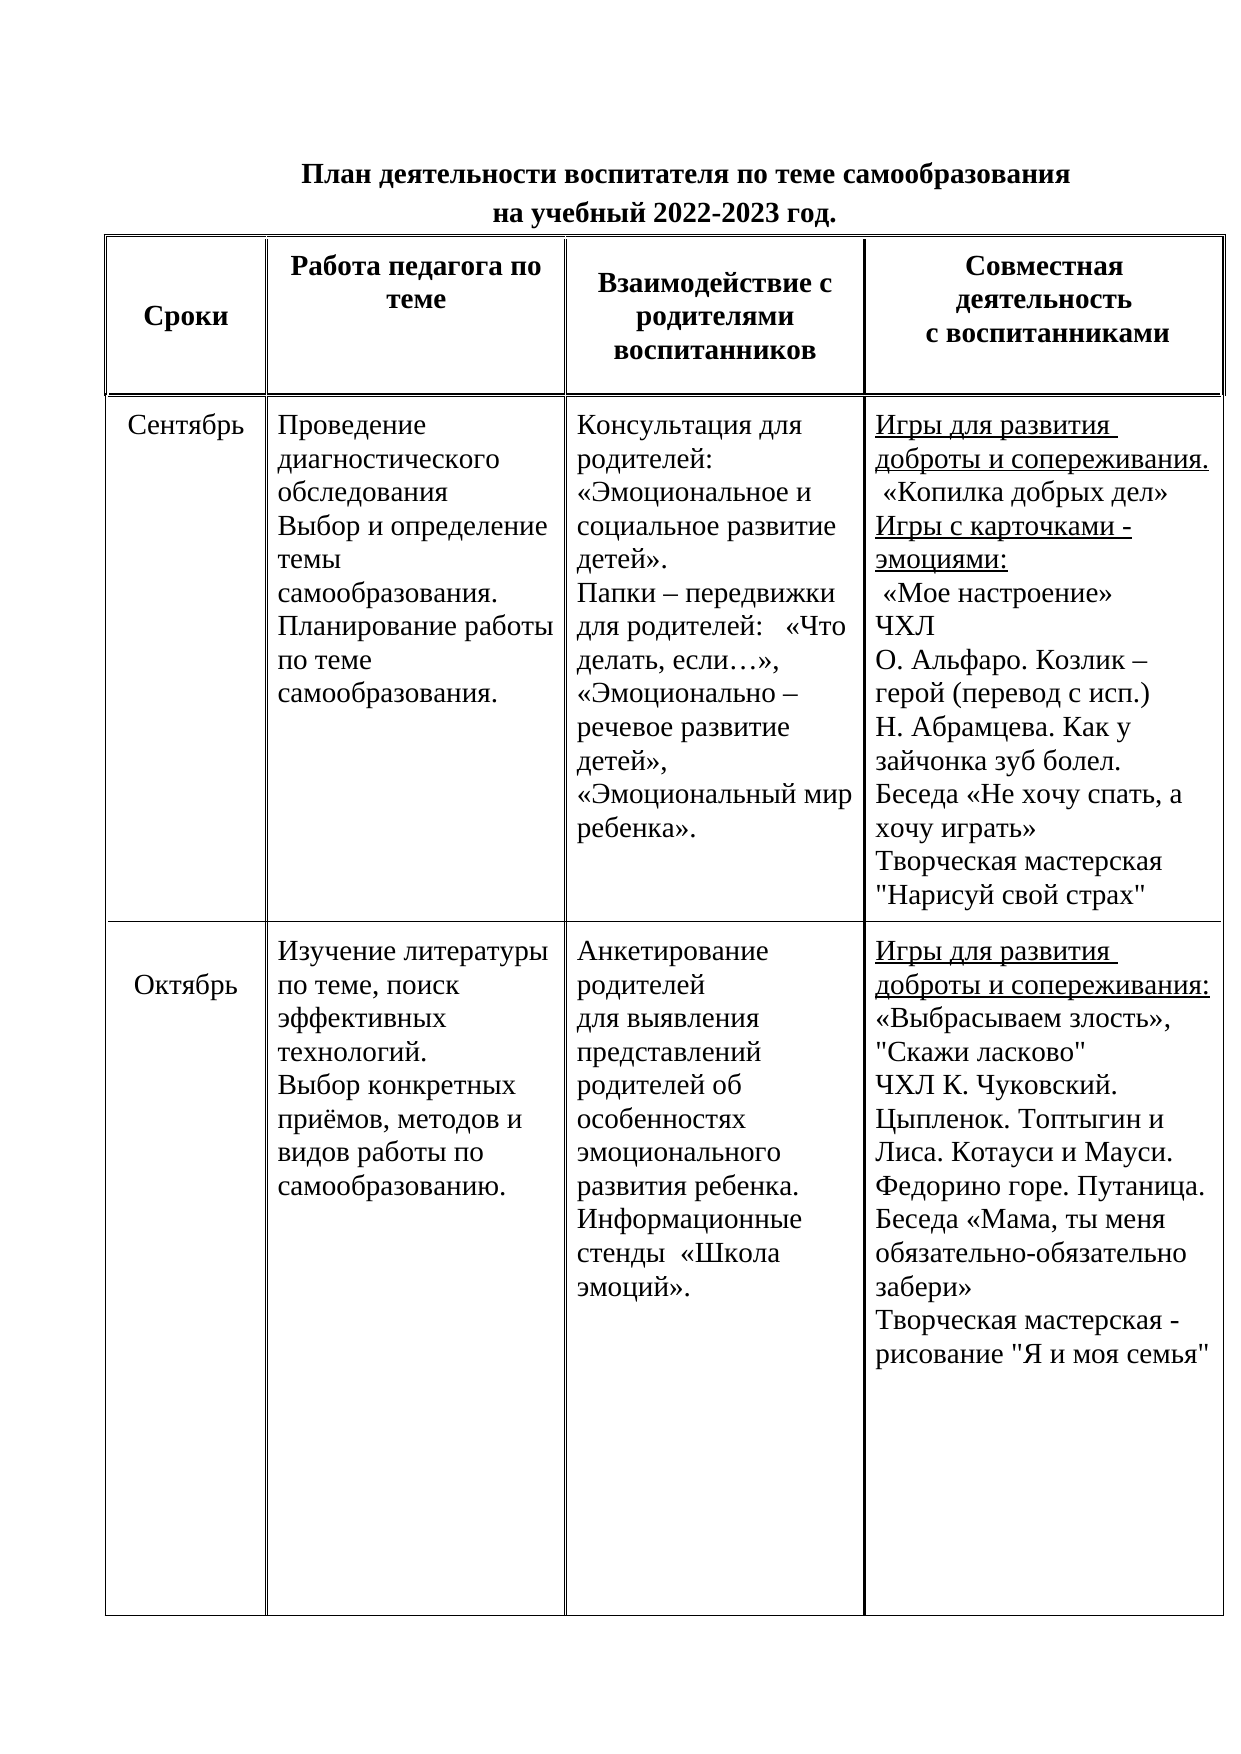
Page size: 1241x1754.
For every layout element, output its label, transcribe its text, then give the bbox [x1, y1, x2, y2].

table_cell Игры для развития доброты и сопереживания. «Копилка добрых дел» Игры с карточками -эмоциями: «Мое настроение» ЧХЛ О. Альфаро. Козлик – герой (перевод с исп.) Н. Абрамцева. Как у зайчонка зуб болел. Беседа «Не хочу спать, а хочу играть» Творческая мастерская "Нарисуй свой страх" [866, 393, 1223, 921]
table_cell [866, 921, 1223, 1615]
table_cell Сентябрь [106, 393, 265, 921]
table_header Сроки [107, 237, 266, 393]
text на учебный 2022-2023 год. [177, 195, 1152, 229]
table_header Совместная деятельность с воспитанниками [864, 237, 1222, 393]
table_cell Октябрь [106, 921, 265, 1615]
table_header Взаимодействие с родителями воспитанников [566, 237, 864, 393]
table_header Работа педагога по теме [266, 237, 566, 393]
table_cell Консультация для родителей: «Эмоциональное и социальное развитие детей». Папки – передвижки для родителей: «Что делать, если…», «Эмоционально – речевое развитие детей», «Эмоциональный мир ребенка». [567, 397, 863, 921]
table_cell Проведение диагностического обследования Выбор и определение темы самообразования. Планирование работы по теме самообразования. [268, 397, 564, 921]
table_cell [567, 922, 863, 1615]
text План деятельности воспитателя по теме самообразования [177, 157, 1152, 190]
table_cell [268, 922, 564, 1615]
